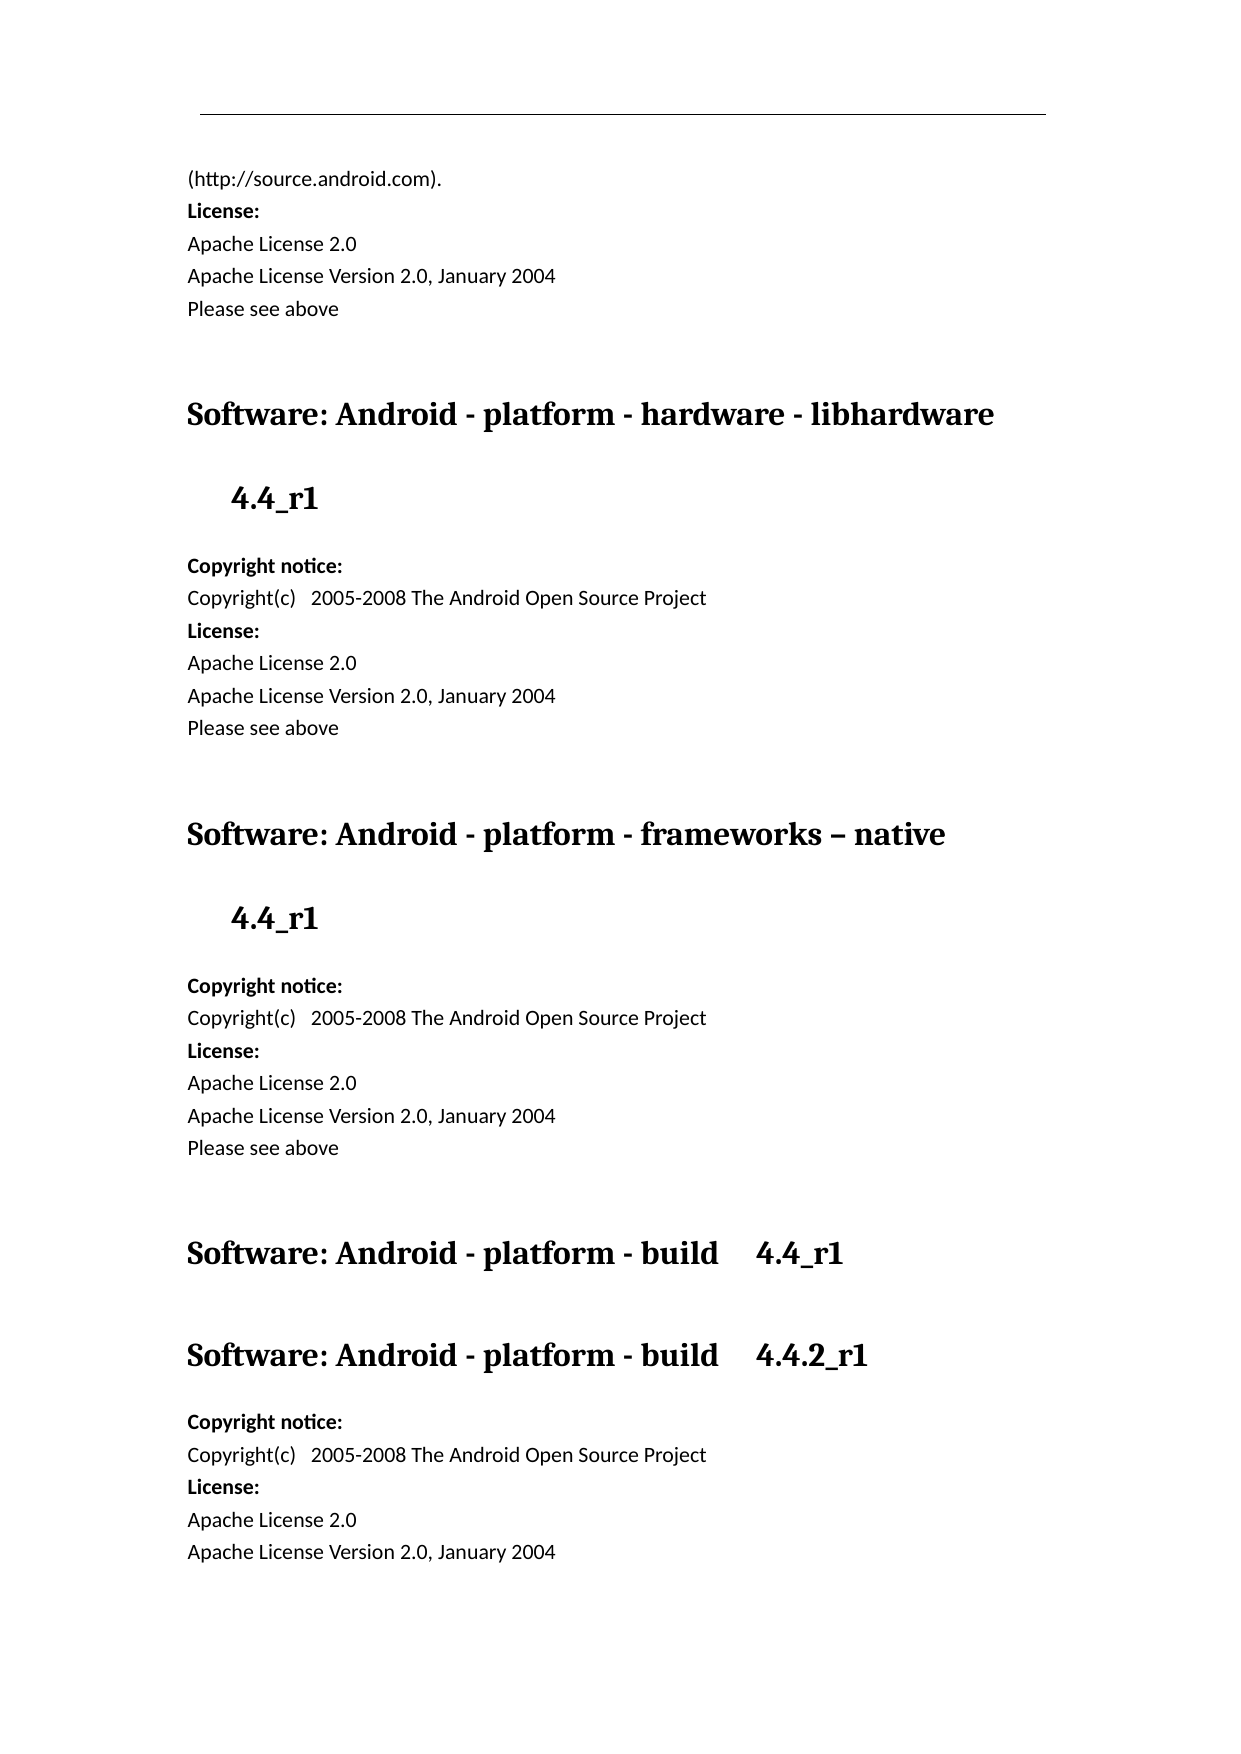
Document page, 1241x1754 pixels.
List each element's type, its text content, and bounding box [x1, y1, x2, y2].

subtitle Software: Android - platform - build 4.4_r1 [187, 1221, 1046, 1286]
text Copyright notice: [187, 969, 1046, 1001]
text Please see above [187, 1131, 1046, 1164]
text Apache License Version 2.0, January 2004 [187, 1536, 1046, 1568]
text License: [187, 614, 1046, 647]
text Apache License 2.0 [187, 1503, 1046, 1536]
text Copyright(c) 2005-2008 The Android Open Source Project [187, 582, 1046, 614]
text Apache License 2.0 [187, 227, 1046, 259]
subtitle Software: Android - platform - hardware - libhardware 4.4_r1 [187, 382, 1046, 531]
text Please see above [187, 292, 1046, 324]
text Apache License 2.0 [187, 1066, 1046, 1099]
text Apache License Version 2.0, January 2004 [187, 259, 1046, 292]
subtitle Software: Android - platform - build 4.4.2_r1 [187, 1323, 1046, 1388]
subtitle Software: Android - platform - frameworks – native 4.4_r1 [187, 802, 1046, 951]
text Apache License Version 2.0, January 2004 [187, 679, 1046, 712]
text License: [187, 1471, 1046, 1503]
text License: [187, 1034, 1046, 1066]
text Copyright(c) 2005-2008 The Android Open Source Project [187, 1438, 1046, 1471]
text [187, 162, 1046, 194]
text Please see above [187, 712, 1046, 744]
text Copyright(c) 2005-2008 The Android Open Source Project [187, 1001, 1046, 1034]
text Apache License Version 2.0, January 2004 [187, 1099, 1046, 1131]
text Apache License 2.0 [187, 647, 1046, 679]
text Copyright notice: [187, 549, 1046, 582]
text Copyright notice: [187, 1406, 1046, 1438]
text License: [187, 194, 1046, 227]
